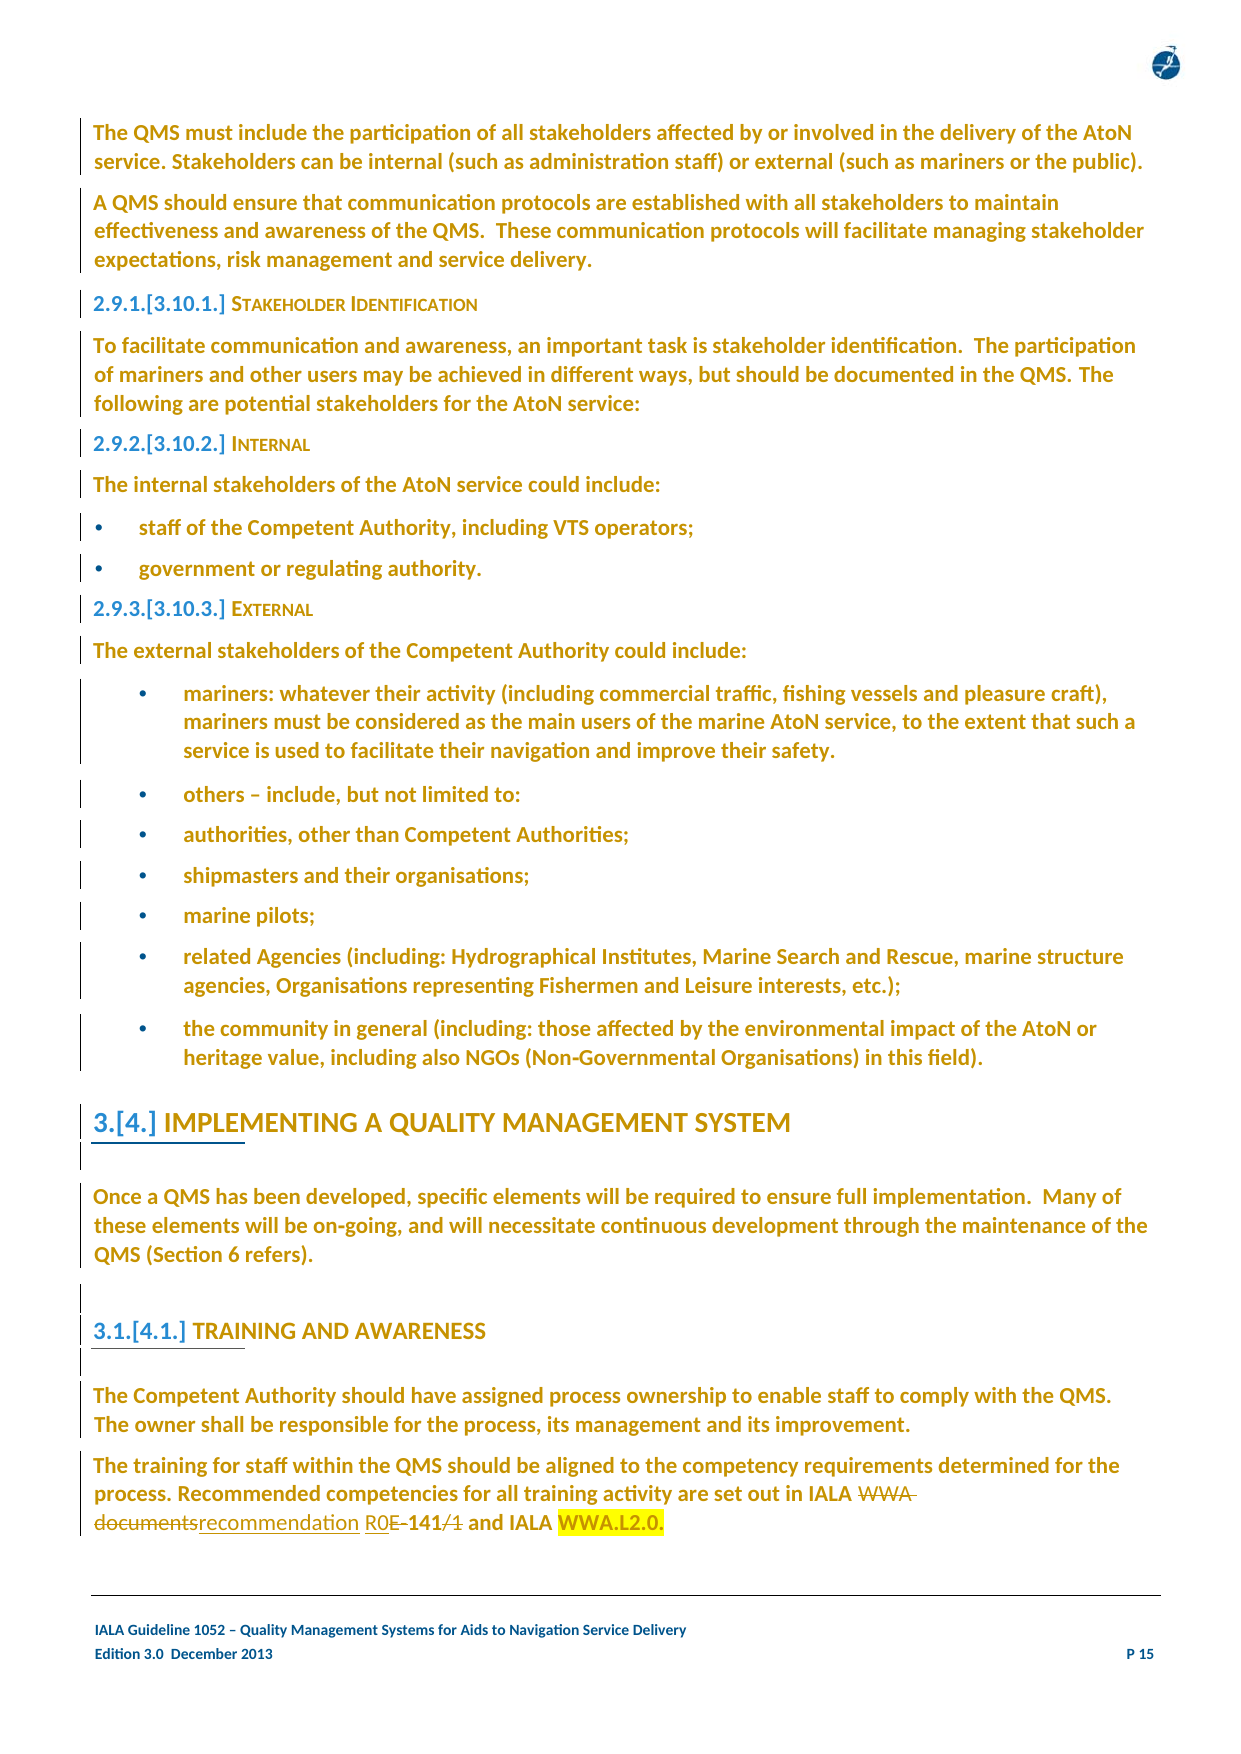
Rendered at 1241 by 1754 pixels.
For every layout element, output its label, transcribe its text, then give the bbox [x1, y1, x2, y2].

list others – include, but not limited to: [139, 780, 1158, 808]
subtitle TRAINING AND AWARENESS [93, 1315, 1158, 1345]
text The internal stakeholders of the AtoN service could include: [93, 470, 1158, 498]
text The external stakeholders of the Competent Authority could include: [93, 636, 1158, 664]
subtitle STAKEHOLDER IDENTIFICATION [93, 289, 1158, 318]
list related Agencies (including: Hydrographical Institutes, Marine Search and Rescue, marine structure agencies, Organisations representing Fishermen and Leisure interests, etc.); [139, 942, 1158, 999]
text The QMS must include the participation of all stakeholders affected by or involved in the delivery of the AtoN service. Stakeholders can be internal (such as administration staff) or external (such as mariners or the public). [93, 118, 1158, 175]
picture [1120, 0, 1238, 114]
text The training for staff within the QMS should be aligned to the competency requirements determined for the process. Recommended competencies for all training activity are set out in IALA 141 and IALA WWA.L2.0. [93, 1451, 1158, 1536]
subtitle IMPLEMENTING A QUALITY MANAGEMENT SYSTEM [93, 1104, 1158, 1139]
list mariners: whatever their activity (including commercial traffic, fishing vessels and pleasure craft), mariners must be considered as the main users of the marine AtoN service, to the extent that such a service is used to facilitate their navigation and improve their safety. [139, 679, 1158, 764]
list authorities, other than Competent Authorities; [139, 820, 1158, 848]
list marine pilots; [139, 902, 1158, 929]
text To facilitate communication and awareness, an important task is stakeholder identification. The participation of mariners and other users may be achieved in different ways, but should be documented in the QMS. The following are potential stakeholders for the AtoN service: [93, 331, 1138, 417]
list government or regulating authority. [94, 554, 1158, 582]
text The Competent Authority should have assigned process ownership to enable staff to comply with the QMS. The owner shall be responsible for the process, its management and its improvement. [93, 1381, 1158, 1438]
subtitle EXTERNAL [93, 594, 1158, 623]
list the community in general (including: those affected by the environmental impact of the AtoN or heritage value, including also NGOs (Non‐Governmental Organisations) in this field). [139, 1014, 1158, 1071]
list staff of the Competent Authority, including VTS operators; [94, 513, 1158, 541]
subtitle INTERNAL [93, 429, 1158, 457]
text A QMS should ensure that communication protocols are established with all stakeholders to maintain effectiveness and awareness of the QMS. These communication protocols will facilitate managing stakeholder expectations, risk management and service delivery. [93, 188, 1158, 273]
list shipmasters and their organisations; [139, 861, 1158, 889]
text Once a QMS has been developed, specific elements will be required to ensure full implementation. Many of these elements will be on‐going, and will necessitate continuous development through the maintenance of the QMS (Section 6 refers). [93, 1182, 1158, 1268]
